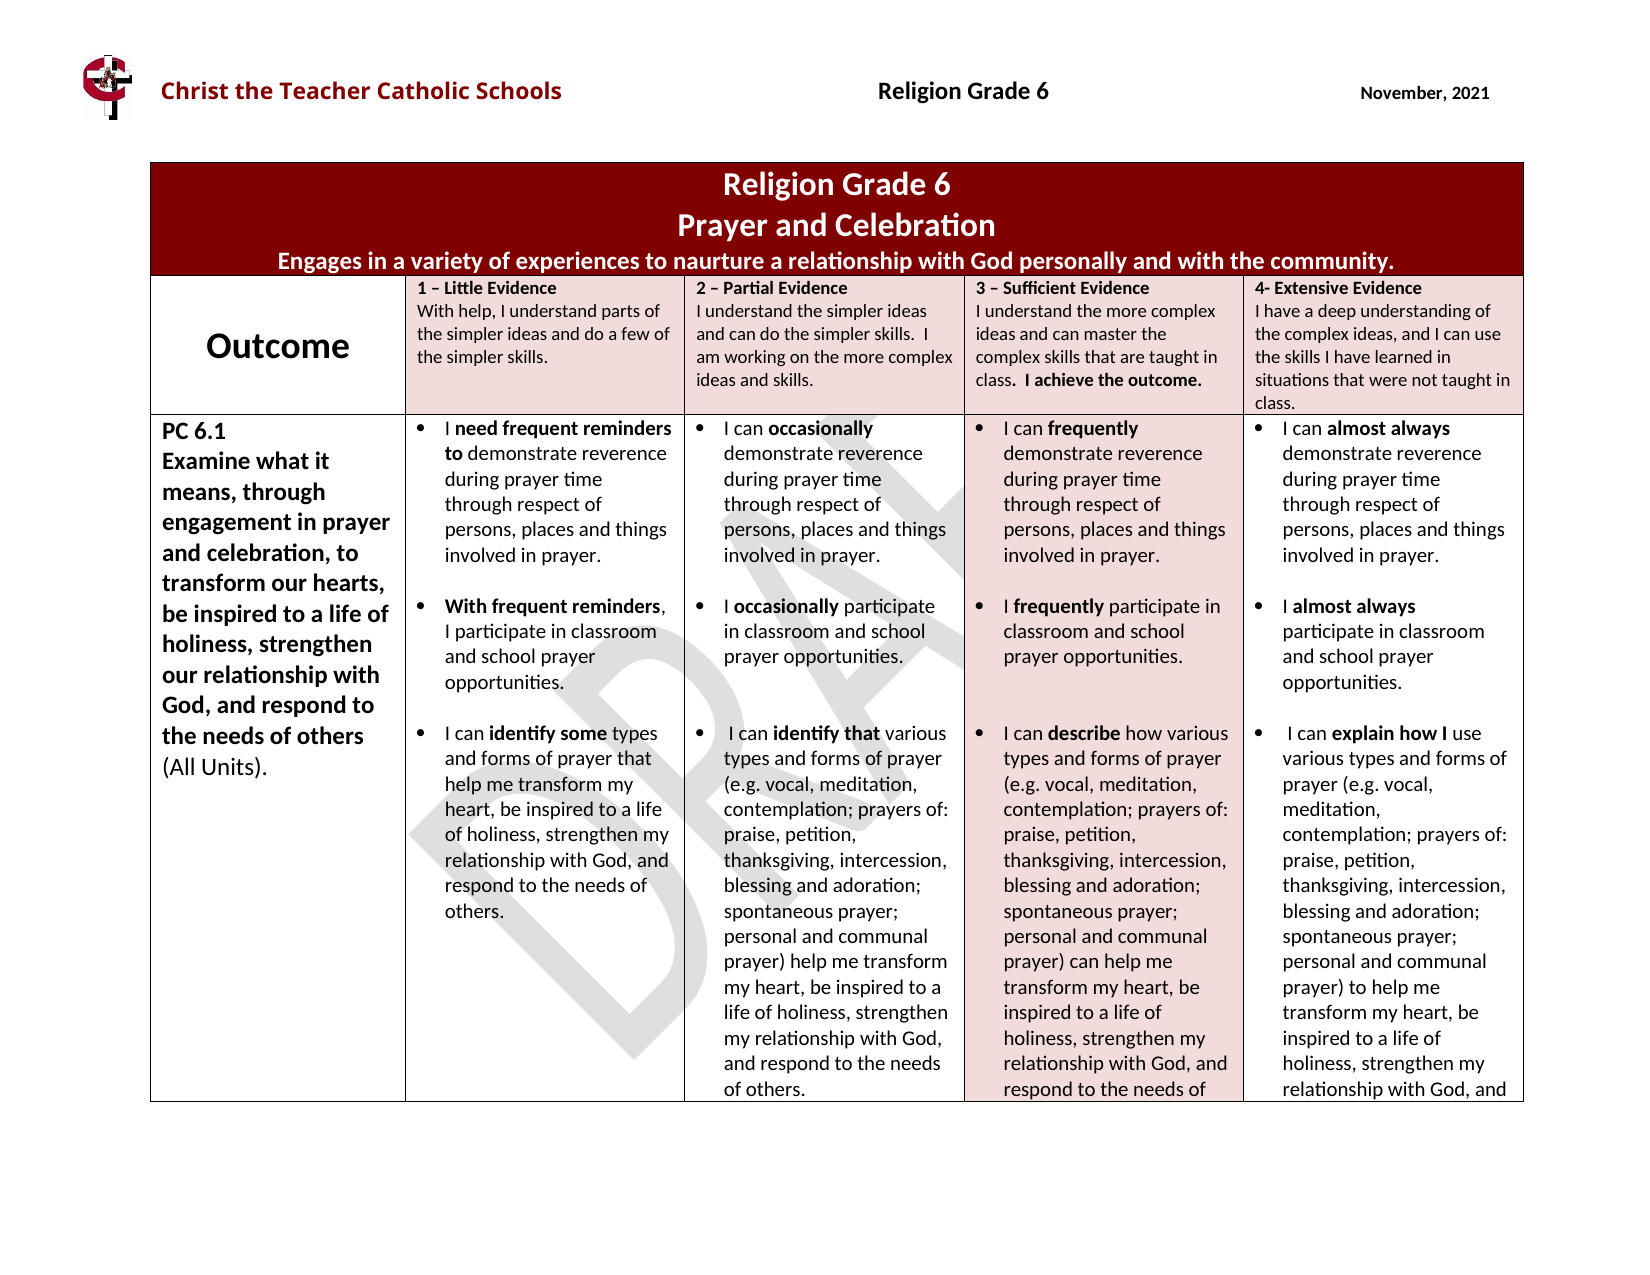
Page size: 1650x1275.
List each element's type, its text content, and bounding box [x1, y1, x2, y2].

table_cell PC 6.1 Examine what it means, through engagement in prayer and celebration, to transform our hearts, be inspired to a life of holiness, strengthen our relationship with God, and respond to the needs of others (All Units). [151, 415, 405, 1101]
table_cell I can frequently demonstrate reverence during prayer time through respect of persons, places and things involved in prayer. I frequently participate in classroom and school prayer opportunities. I can describe how various types and forms of prayer (e.g. vocal, meditation, contemplation; prayers of: praise, petition, thanksgiving, intercession, blessing and adoration; spontaneous prayer; personal and communal prayer) can help me transform my heart, be inspired to a life of holiness, strengthen my relationship with God, and respond to the needs of others. [965, 415, 1243, 1101]
table_header Religion Grade 6 Prayer and Celebration Engages in a variety of experiences to naurture a relationship with God personally and with the community. [151, 163, 1523, 275]
table_cell 4- Extensive Evidence I have a deep understanding of the complex ideas, and I can use the skills I have learned in situations that were not taught in class. [1244, 276, 1523, 414]
table_cell I can occasionally demonstrate reverence during prayer time through respect of persons, places and things involved in prayer. I occasionally participate in classroom and school prayer opportunities. I can identify that various types and forms of prayer (e.g. vocal, meditation, contemplation; prayers of: praise, petition, thanksgiving, intercession, blessing and adoration; spontaneous prayer; personal and communal prayer) help me transform my heart, be inspired to a life of holiness, strengthen my relationship with God, and respond to the needs of others. [685, 415, 964, 1101]
table_cell Outcome [151, 276, 405, 414]
picture [81, 55, 132, 118]
table_cell 1 – Little Evidence With help, I understand parts of the simpler ideas and do a few of the simpler skills. [406, 276, 684, 414]
table_cell I need frequent reminders to demonstrate reverence during prayer time through respect of persons, places and things involved in prayer. With frequent reminders, I participate in classroom and school prayer opportunities. I can identify some types and forms of prayer that help me transform my heart, be inspired to a life of holiness, strengthen my relationship with God, and respond to the needs of others. [406, 415, 684, 1101]
table_cell 2 – Partial Evidence I understand the simpler ideas and can do the simpler skills. I am working on the more complex ideas and skills. [685, 276, 964, 414]
table_cell 3 – Sufficient Evidence I understand the more complex ideas and can master the complex skills that are taught in class. I achieve the outcome. [965, 276, 1243, 414]
table_cell I can almost always demonstrate reverence during prayer time through respect of persons, places and things involved in prayer. I almost always participate in classroom and school prayer opportunities. I can explain how I use various types and forms of prayer (e.g. vocal, meditation, contemplation; prayers of: praise, petition, thanksgiving, intercession, blessing and adoration; spontaneous prayer; personal and communal prayer) to help me transform my heart, be inspired to a life of holiness, strengthen my relationship with God, and respond to the needs of others. [1244, 415, 1523, 1101]
